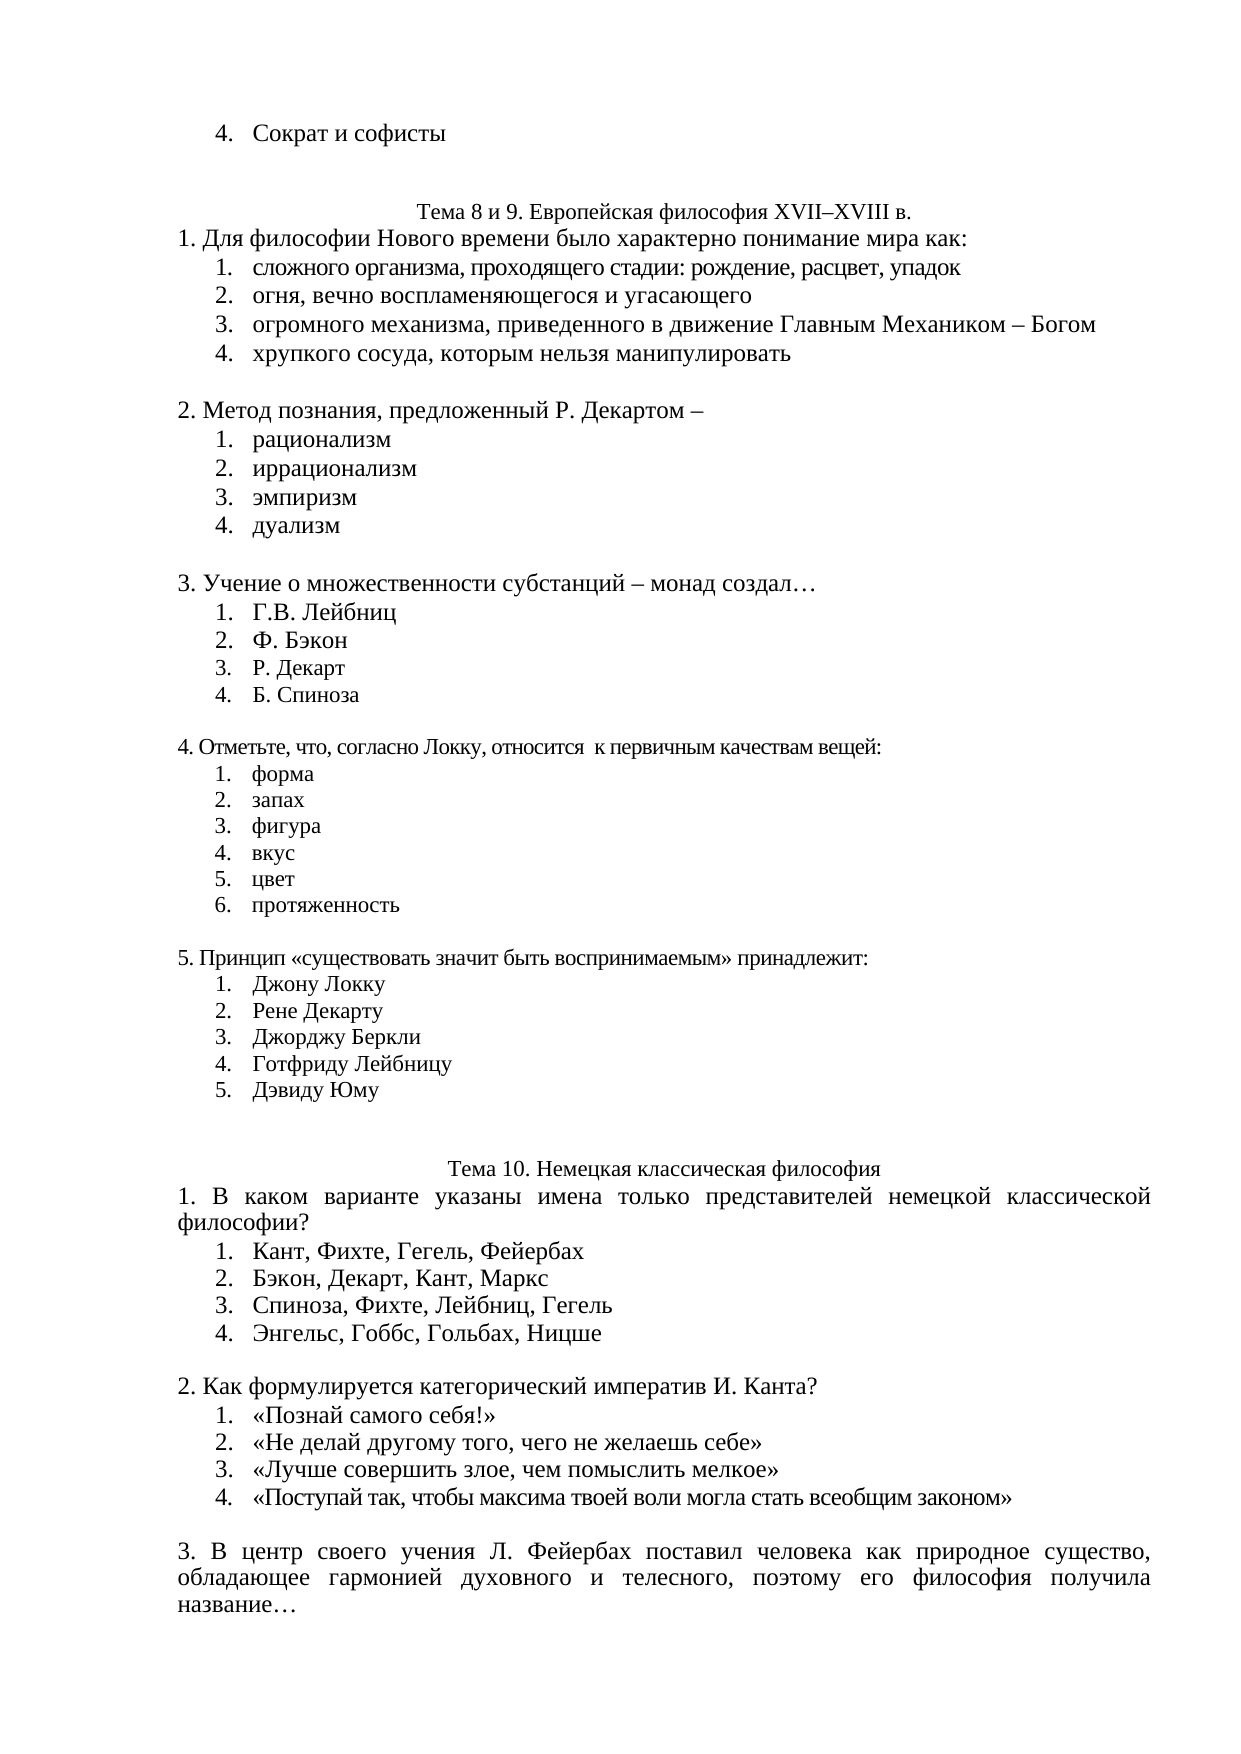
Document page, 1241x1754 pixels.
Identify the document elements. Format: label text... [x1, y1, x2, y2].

list огромного механизма, приведенного в движение Главным Механиком – Богом [215, 309, 1152, 338]
list протяженность [214, 891, 1152, 918]
text 2. Метод познания, предложенный Р. Декартом – [177, 396, 1152, 424]
list хрупкого сосуда, которым нельзя манипулировать [215, 338, 1152, 367]
list Готфриду Лейбницу [215, 1049, 1152, 1076]
list Дэвиду Юму [215, 1076, 1152, 1102]
list Сократ и софисты [215, 118, 1152, 145]
list вкус [214, 839, 1152, 865]
list рационализм [215, 424, 1152, 453]
list «Поступай так, чтобы максима твоей воли могла стать всеобщим законом» [215, 1482, 1152, 1509]
list «Познай самого себя!» [215, 1400, 1152, 1427]
list Ф. Бэкон [215, 626, 1152, 654]
list «Не делай другому того, чего не желаешь себе» [215, 1427, 1152, 1454]
list эмпиризм [215, 482, 1152, 511]
list Бэкон, Декарт, Кант, Маркс [215, 1263, 1152, 1291]
list Г.В. Лейбниц [215, 597, 1152, 626]
list дуализм [215, 511, 1152, 539]
list цвет [214, 865, 1152, 891]
text 1. В каком варианте указаны имена только представителей немецкой классической философии? [177, 1181, 1152, 1236]
list иррационализм [215, 453, 1152, 482]
list запах [214, 786, 1152, 812]
list Спиноза, Фихте, Лейбниц, Гегель [215, 1291, 1152, 1318]
list сложного организма, проходящего стадии: рождение, расцвет, упадок [215, 252, 1152, 281]
text Тема 8 и 9. Европейская философия XVII–XVIII в. [177, 198, 1152, 224]
list фигура [214, 812, 1152, 839]
text 4. Отметьте, что, согласно Локку, относится к первичным качествам вещей: [177, 733, 1152, 760]
text 1. Для философии Нового времени было характерно понимание мира как: [177, 224, 1152, 252]
list Р. Декарт [215, 654, 1152, 681]
list Джорджу Беркли [215, 1023, 1152, 1049]
text 3. В центр своего учения Л. Фейербах поставил человека как природное существо, обладающее гармонией духовного и телесного, поэтому его философия получила название… [177, 1536, 1152, 1618]
text 3. Учение о множественности субстанций – монад создал… [177, 568, 1152, 597]
text Тема 10. Немецкая классическая философия [177, 1155, 1152, 1181]
list Энгельс, Гоббс, Гольбах, Ницше [215, 1318, 1152, 1345]
text 2. Как формулируется категорический императив И. Канта? [177, 1372, 1152, 1400]
list Б. Спиноза [215, 681, 1152, 707]
list огня, вечно воспламеняющегося и угасающего [215, 281, 1152, 309]
list Рене Декарту [215, 997, 1152, 1023]
list Джону Локку [215, 971, 1152, 997]
list «Лучше совершить злое, чем помыслить мелкое» [215, 1454, 1152, 1482]
list Кант, Фихте, Гегель, Фейербах [215, 1236, 1152, 1263]
list форма [214, 760, 1152, 786]
text 5. Принцип «существовать значит быть воспринимаемым» принадлежит: [177, 944, 1152, 971]
